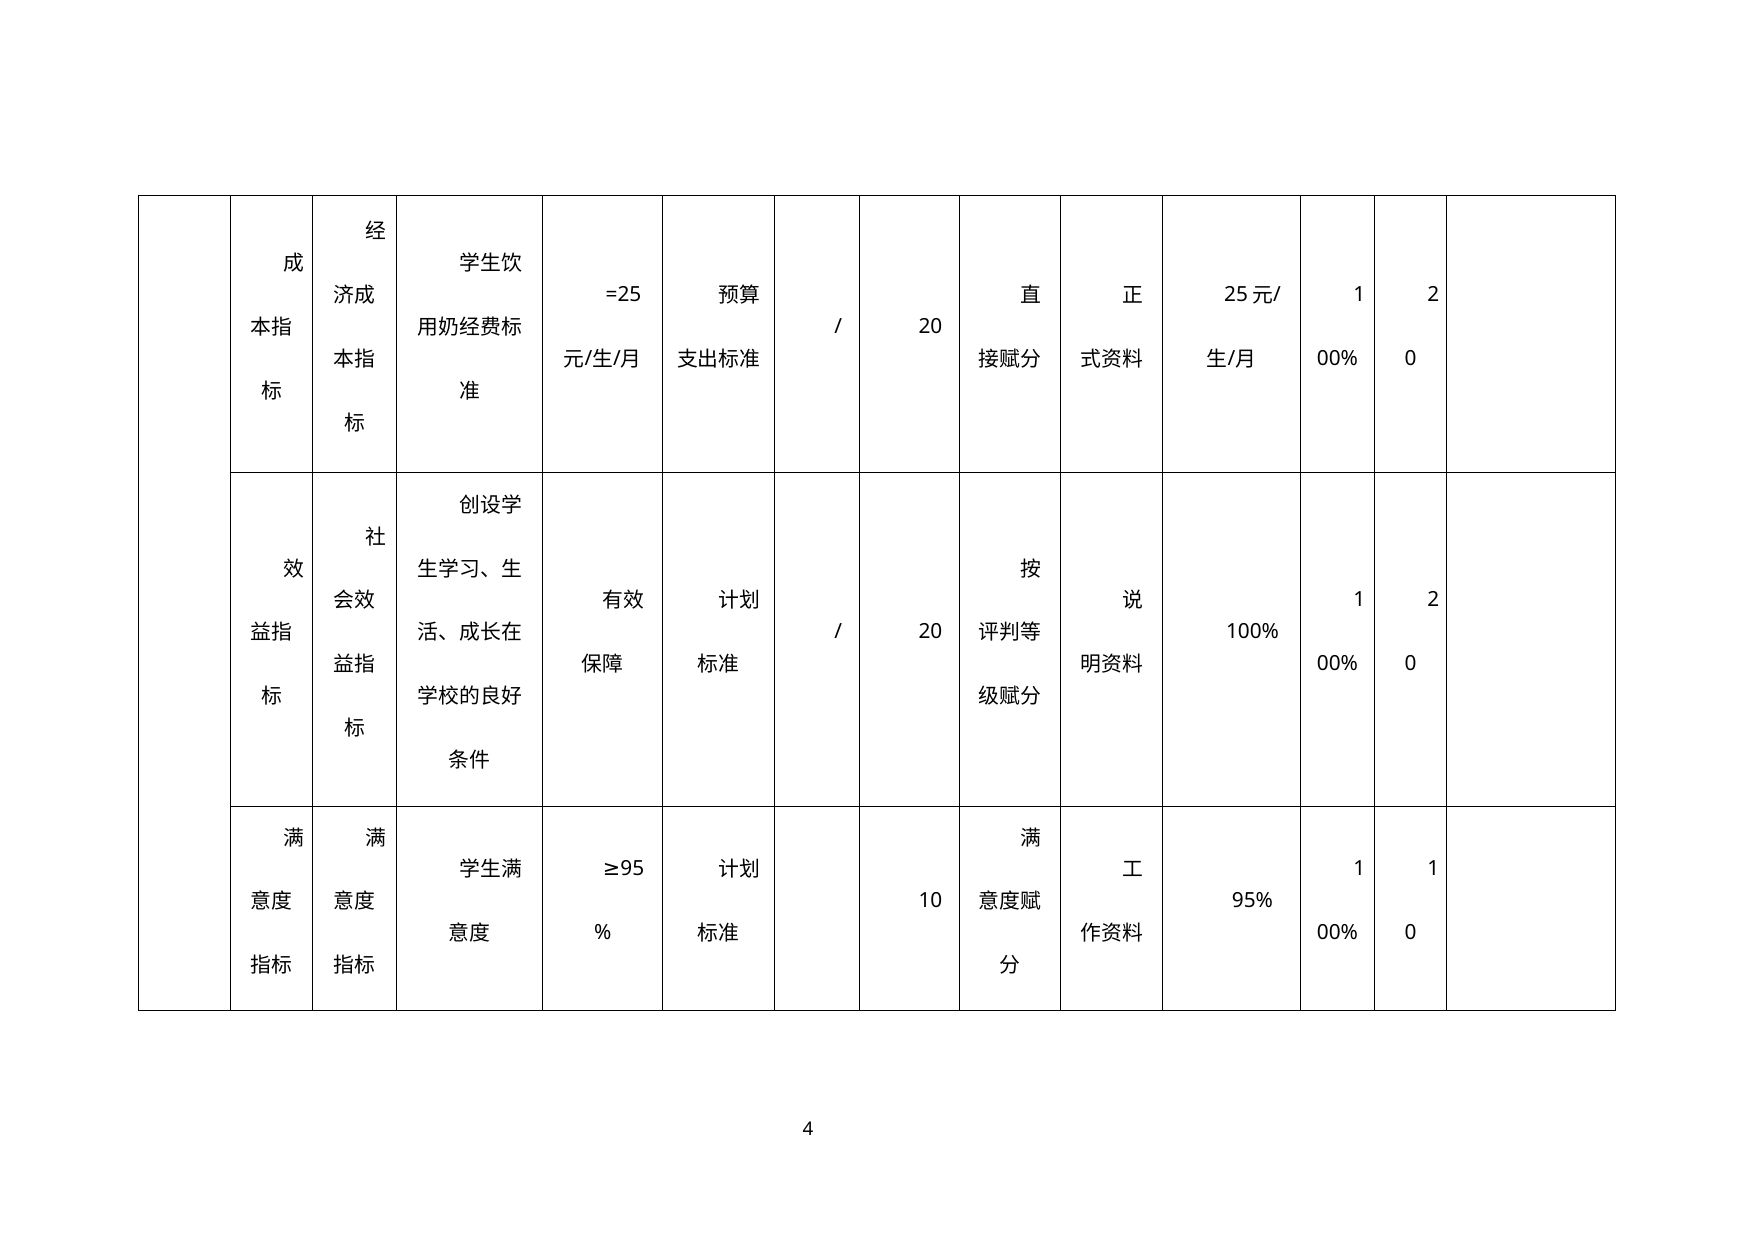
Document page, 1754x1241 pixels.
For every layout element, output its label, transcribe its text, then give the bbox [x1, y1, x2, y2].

table_cell 20 [860, 196, 959, 472]
table_cell 说明资料 [1061, 473, 1162, 806]
table_cell 预算支出标准 [663, 196, 774, 472]
table_cell 社会效益指标 [313, 473, 396, 806]
table_cell 100% [1301, 196, 1374, 472]
table_cell 20 [860, 473, 959, 806]
table_cell 10 [1375, 807, 1446, 1009]
table_cell [775, 807, 859, 1009]
table_cell 正式资料 [1061, 196, 1162, 472]
table_cell 满意度赋分 [960, 807, 1060, 1009]
table_cell 创设学生学习、生活、成长在学校的良好条件 [397, 473, 542, 806]
table_cell 成本指标 [231, 196, 312, 472]
table_cell =25元/生/月 [543, 196, 662, 472]
table_cell ≥95% [543, 807, 662, 1009]
table_cell 学生饮用奶经费标准 [397, 196, 542, 472]
table_cell / [775, 196, 859, 472]
table_cell 20 [1375, 196, 1446, 472]
table_cell [1447, 807, 1615, 1009]
table_cell 直接赋分 [960, 196, 1060, 472]
table_cell 满意度指标 [231, 807, 312, 1009]
table_cell 100% [1301, 807, 1374, 1009]
table_cell 计划标准 [663, 807, 774, 1009]
table_cell 有效保障 [543, 473, 662, 806]
table_cell 计划标准 [663, 473, 774, 806]
table_cell 经济成本指标 [313, 196, 396, 472]
table_cell 效益指标 [231, 473, 312, 806]
table_cell 25元/生/月 [1163, 196, 1300, 472]
table_cell 95% [1163, 807, 1300, 1009]
table_cell / [775, 473, 859, 806]
table_cell 100% [1301, 473, 1374, 806]
table_cell 工作资料 [1061, 807, 1162, 1009]
table_cell [1447, 196, 1615, 472]
table_cell 20 [1375, 473, 1446, 806]
table_cell 学生满意度 [397, 807, 542, 1009]
table_cell 按评判等级赋分 [960, 473, 1060, 806]
table_cell 10 [860, 807, 959, 1009]
table_cell [1447, 473, 1615, 806]
table_cell 满意度指标 [313, 807, 396, 1009]
table_cell 100% [1163, 473, 1300, 806]
